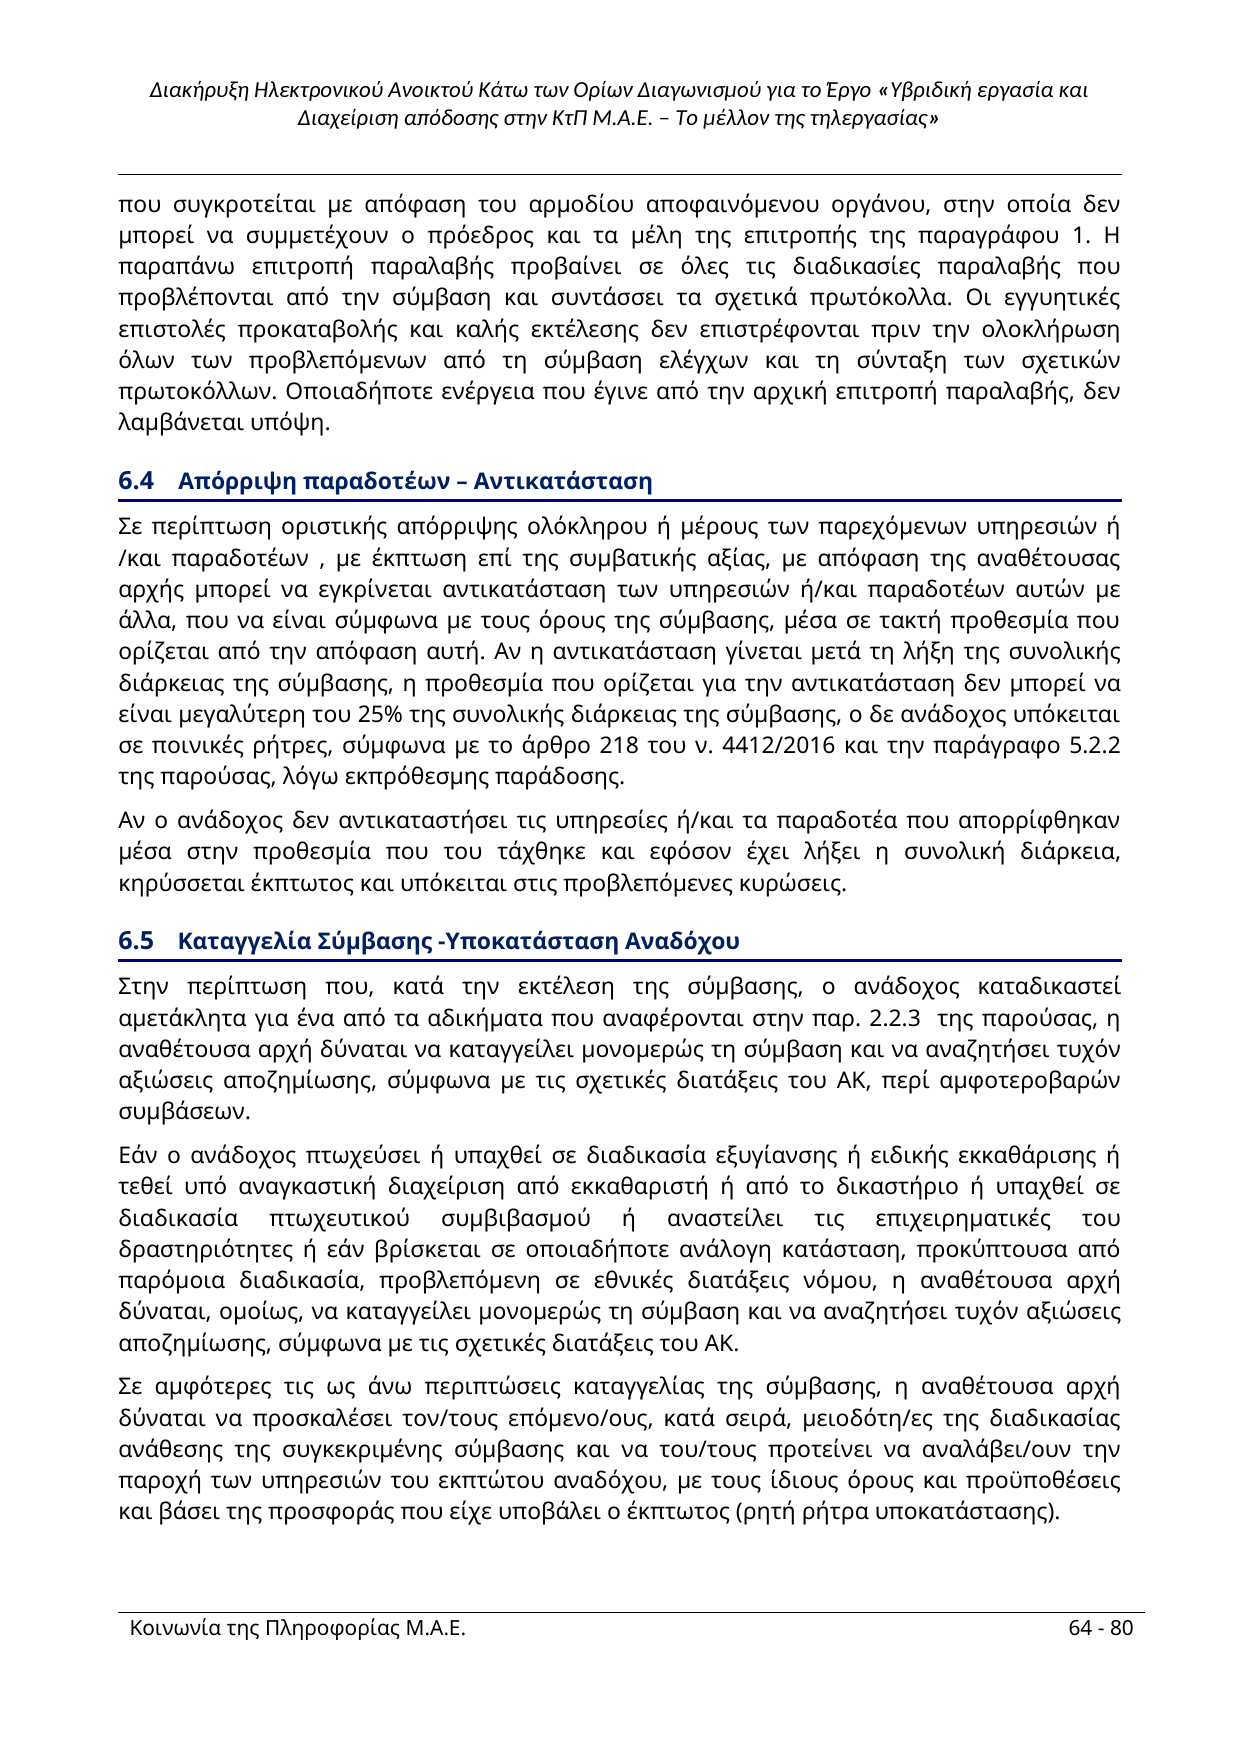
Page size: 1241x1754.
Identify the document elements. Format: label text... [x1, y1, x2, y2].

subtitle Απόρριψη παραδοτέων – Αντικατάσταση [118, 463, 1122, 499]
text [118, 188, 1122, 438]
text Σε περίπτωση οριστικής απόρριψης ολόκληρου ή μέρους των παρεχόμενων υπηρεσιών ή /και παραδοτέων , με έκπτωση επί της συμβατικής αξίας, με απόφαση της αναθέτουσας αρχής μπορεί να εγκρίνεται αντικατάσταση των υπηρεσιών ή/και παραδοτέων αυτών με άλλα, που να είναι σύμφωνα με τους όρους της σύμβασης, μέσα σε τακτή προθεσμία που ορίζεται από την απόφαση αυτή. Αν η αντικατάσταση γίνεται μετά τη λήξη της συνολικής διάρκειας της σύμβασης, η προθεσμία που ορίζεται για την αντικατάσταση δεν μπορεί να είναι μεγαλύτερη του 25% της συνολικής διάρκειας της σύμβασης, ο δε ανάδοχος υπόκειται σε ποινικές ρήτρες, σύμφωνα με το άρθρο 218 του ν. 4412/2016 και την παράγραφο 5.2.2 της παρούσας, λόγω εκπρόθεσμης παράδοσης. [118, 510, 1122, 791]
text Εάν ο ανάδοχος πτωχεύσει ή υπαχθεί σε διαδικασία εξυγίανσης ή ειδικής εκκαθάρισης ή τεθεί υπό αναγκαστική διαχείριση από εκκαθαριστή ή από το δικαστήριο ή υπαχθεί σε διαδικασία πτωχευτικού συμβιβασμού ή αναστείλει τις επιχειρηματικές του δραστηριότητες ή εάν βρίσκεται σε οποιαδήποτε ανάλογη κατάσταση, προκύπτουσα από παρόμοια διαδικασία, προβλεπόμενη σε εθνικές διατάξεις νόμου, η αναθέτουσα αρχή δύναται, ομοίως, να καταγγείλει μονομερώς τη σύμβαση και να αναζητήσει τυχόν αξιώσεις αποζημίωσης, σύμφωνα με τις σχετικές διατάξεις του ΑΚ. [118, 1139, 1122, 1358]
text Αν ο ανάδοχος δεν αντικαταστήσει τις υπηρεσίες ή/και τα παραδοτέα που απορρίφθηκαν μέσα στην προθεσμία που του τάχθηκε και εφόσον έχει λήξει η συνολική διάρκεια, κηρύσσεται έκπτωτος και υπόκειται στις προβλεπόμενες κυρώσεις. [118, 804, 1122, 898]
text Στην περίπτωση που, κατά την εκτέλεση της σύμβασης, ο ανάδοχος καταδικαστεί αμετάκλητα για ένα από τα αδικήματα που αναφέρονται στην παρ. 2.2.3 της παρούσας, η αναθέτουσα αρχή δύναται να καταγγείλει μονομερώς τη σύμβαση και να αναζητήσει τυχόν αξιώσεις αποζημίωσης, σύμφωνα με τις σχετικές διατάξεις του ΑΚ, περί αμφοτεροβαρών συμβάσεων. [118, 970, 1122, 1127]
subtitle Καταγγελία Σύμβασης -Υποκατάσταση Αναδόχου [118, 923, 1122, 959]
text Σε αμφότερες τις ως άνω περιπτώσεις καταγγελίας της σύμβασης, η αναθέτουσα αρχή δύναται να προσκαλέσει τον/τους επόμενο/ους, κατά σειρά, μειοδότη/ες της διαδικασίας ανάθεσης της συγκεκριμένης σύμβασης και να του/τους προτείνει να αναλάβει/ουν την παροχή των υπηρεσιών του εκπτώτου αναδόχου, με τους ίδιους όρους και προϋποθέσεις και βάσει της προσφοράς που είχε υποβάλει ο έκπτωτος (ρητή ρήτρα υποκατάστασης). [118, 1370, 1122, 1527]
